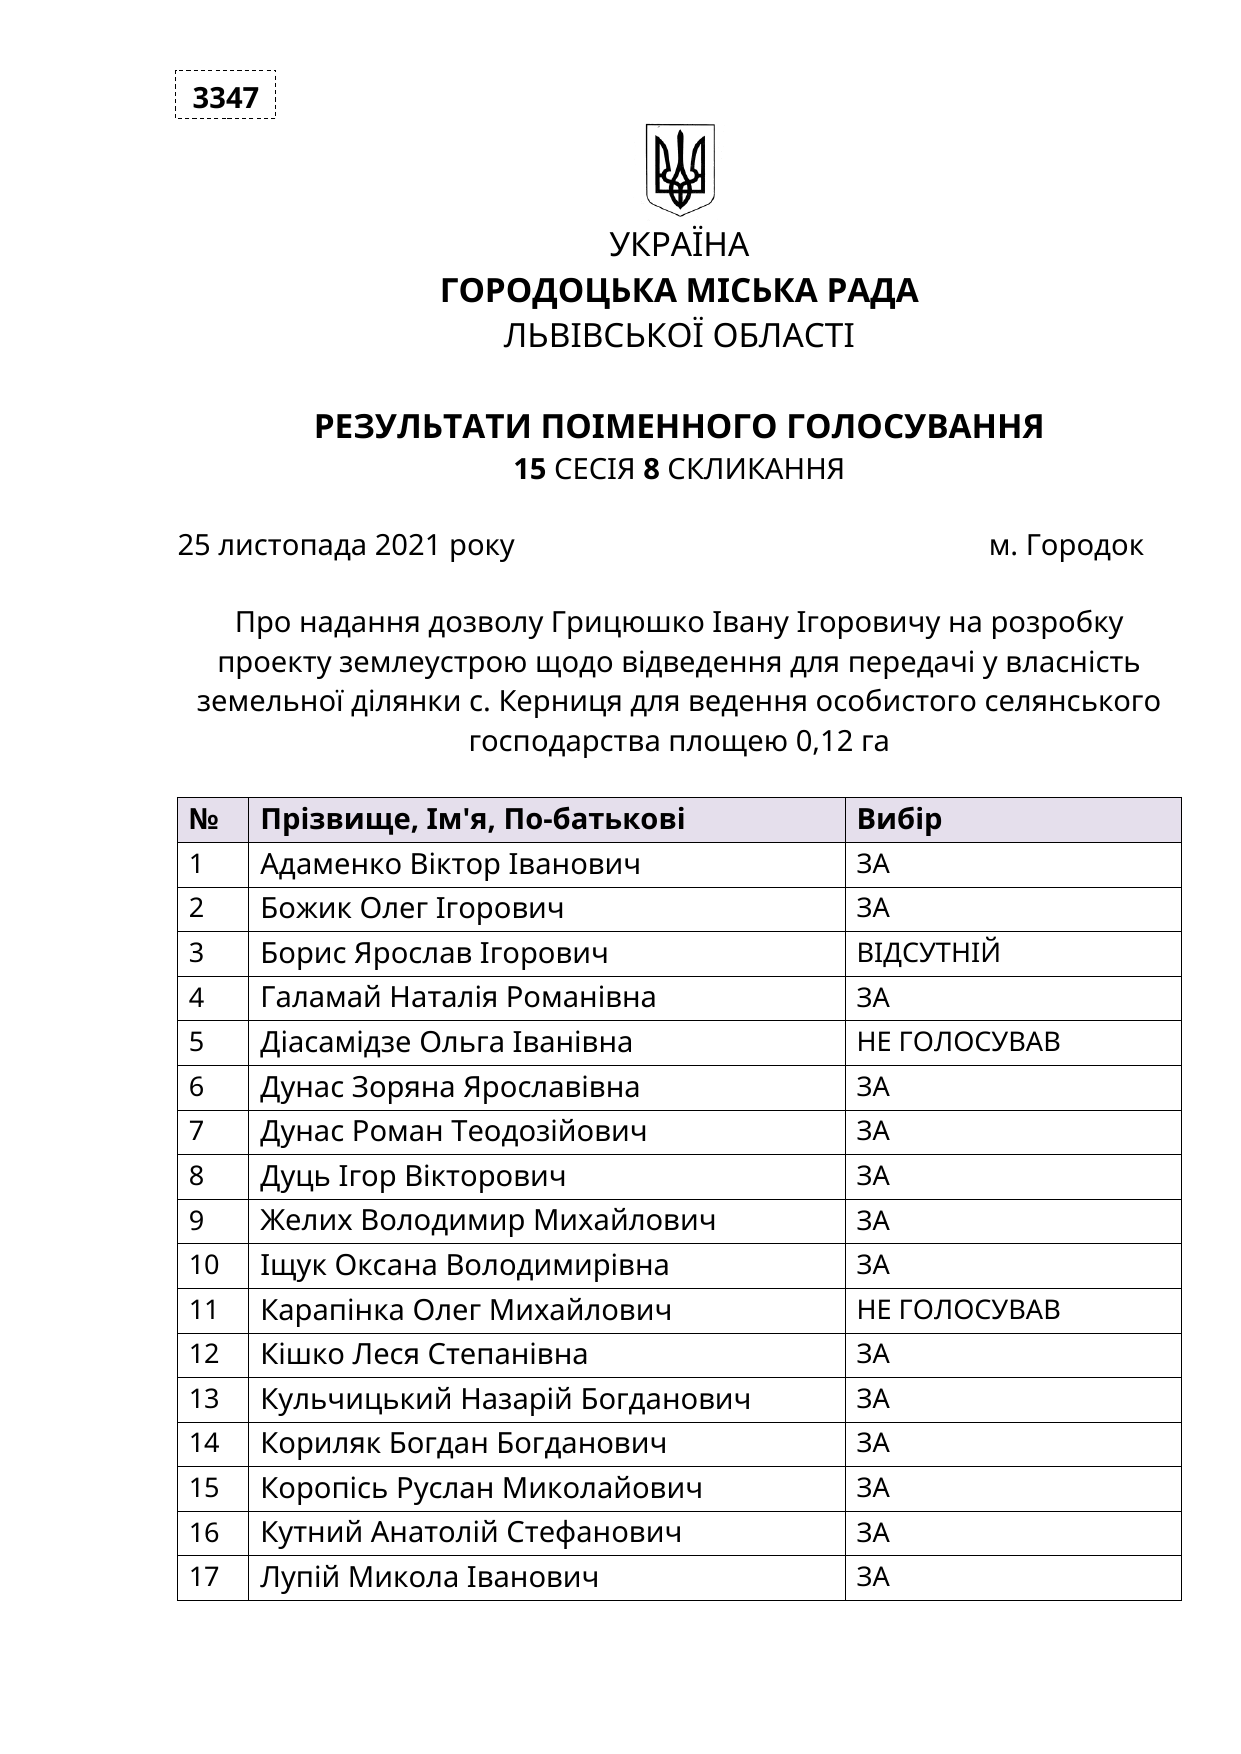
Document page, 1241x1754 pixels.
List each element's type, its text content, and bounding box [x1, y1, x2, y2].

table_cell 3 [178, 932, 248, 976]
table_cell 8 [178, 1155, 248, 1199]
table_cell ЗА [846, 1378, 1181, 1422]
table_cell 4 [178, 977, 248, 1020]
table_cell Кориляк Богдан Богданович [249, 1423, 845, 1466]
table_cell ЗА [846, 1512, 1181, 1555]
table_cell ЗА [846, 1111, 1181, 1154]
text ЛЬВІВСЬКОЇ ОБЛАСТІ [177, 312, 1181, 357]
table_cell ВІДСУТНІЙ [846, 932, 1181, 976]
table_cell ЗА [846, 1556, 1181, 1600]
table_cell Кульчицький Назарій Богданович [249, 1378, 845, 1422]
table_cell ЗА [846, 1155, 1181, 1199]
table_cell 15 [178, 1467, 248, 1511]
table_cell Дунас Зоряна Ярославівна [249, 1066, 845, 1109]
table_header Вибір [846, 798, 1181, 842]
table_cell 11 [178, 1289, 248, 1332]
text УКРАЇНА [177, 221, 1181, 266]
table_cell Іщук Оксана Володимирівна [249, 1244, 845, 1288]
table_cell 13 [178, 1378, 248, 1422]
table_cell Карапінка Олег Михайлович [249, 1289, 845, 1332]
table_cell НЕ ГОЛОСУВАВ [846, 1289, 1181, 1332]
text Про надання дозволу Грицюшко Івану Ігоровичу на розробку проекту землеустрою щодо відведення для передачі у власність земельної ділянки с. Керниця для ведення особистого селянського господарства площею 0,12 га [177, 601, 1181, 760]
table_cell Коропісь Руслан Миколайович [249, 1467, 845, 1511]
table_cell 10 [178, 1244, 248, 1288]
table_cell 17 [178, 1556, 248, 1600]
table_cell 2 [178, 888, 248, 931]
table_cell Діасамідзе Ольга Іванівна [249, 1021, 845, 1065]
table_cell Желих Володимир Михайлович [249, 1200, 845, 1243]
table_cell ЗА [846, 888, 1181, 931]
picture [633, 118, 726, 221]
text РЕЗУЛЬТАТИ ПОІМЕННОГО ГОЛОСУВАННЯ [177, 403, 1181, 448]
table_cell Божик Олег Ігорович [249, 888, 845, 931]
table_cell 6 [178, 1066, 248, 1109]
table_cell Адаменко Віктор Іванович [249, 843, 845, 887]
table_header № [178, 798, 248, 842]
table_cell Кішко Леся Степанівна [249, 1334, 845, 1377]
table_cell 16 [178, 1512, 248, 1555]
text 25 листопада 2021 року м. Городок [177, 525, 1181, 564]
table_cell 1 [178, 843, 248, 887]
table_cell 9 [178, 1200, 248, 1243]
table_cell Галамай Наталія Романівна [249, 977, 845, 1020]
table_cell ЗА [846, 1423, 1181, 1466]
table_cell 14 [178, 1423, 248, 1466]
table_cell Лупій Микола Іванович [249, 1556, 845, 1600]
text ГОРОДОЦЬКА МІСЬКА РАДА [177, 266, 1181, 312]
table_cell ЗА [846, 1066, 1181, 1109]
table_cell Дуць Ігор Вікторович [249, 1155, 845, 1199]
table_cell 5 [178, 1021, 248, 1065]
table_cell ЗА [846, 1244, 1181, 1288]
table_cell ЗА [846, 1334, 1181, 1377]
table_cell ЗА [846, 1200, 1181, 1243]
text 15 СЕСІЯ 8 СКЛИКАННЯ [177, 448, 1181, 488]
table_cell Дунас Роман Теодозійович [249, 1111, 845, 1154]
table_cell 7 [178, 1111, 248, 1154]
table_cell 12 [178, 1334, 248, 1377]
table_cell ЗА [846, 977, 1181, 1020]
table_cell ЗА [846, 843, 1181, 887]
table_cell ЗА [846, 1467, 1181, 1511]
table_cell Кутний Анатолій Стефанович [249, 1512, 845, 1555]
table_cell Борис Ярослав Ігорович [249, 932, 845, 976]
table_cell НЕ ГОЛОСУВАВ [846, 1021, 1181, 1065]
table_header Прізвище, Ім'я, По-батькові [249, 798, 845, 842]
